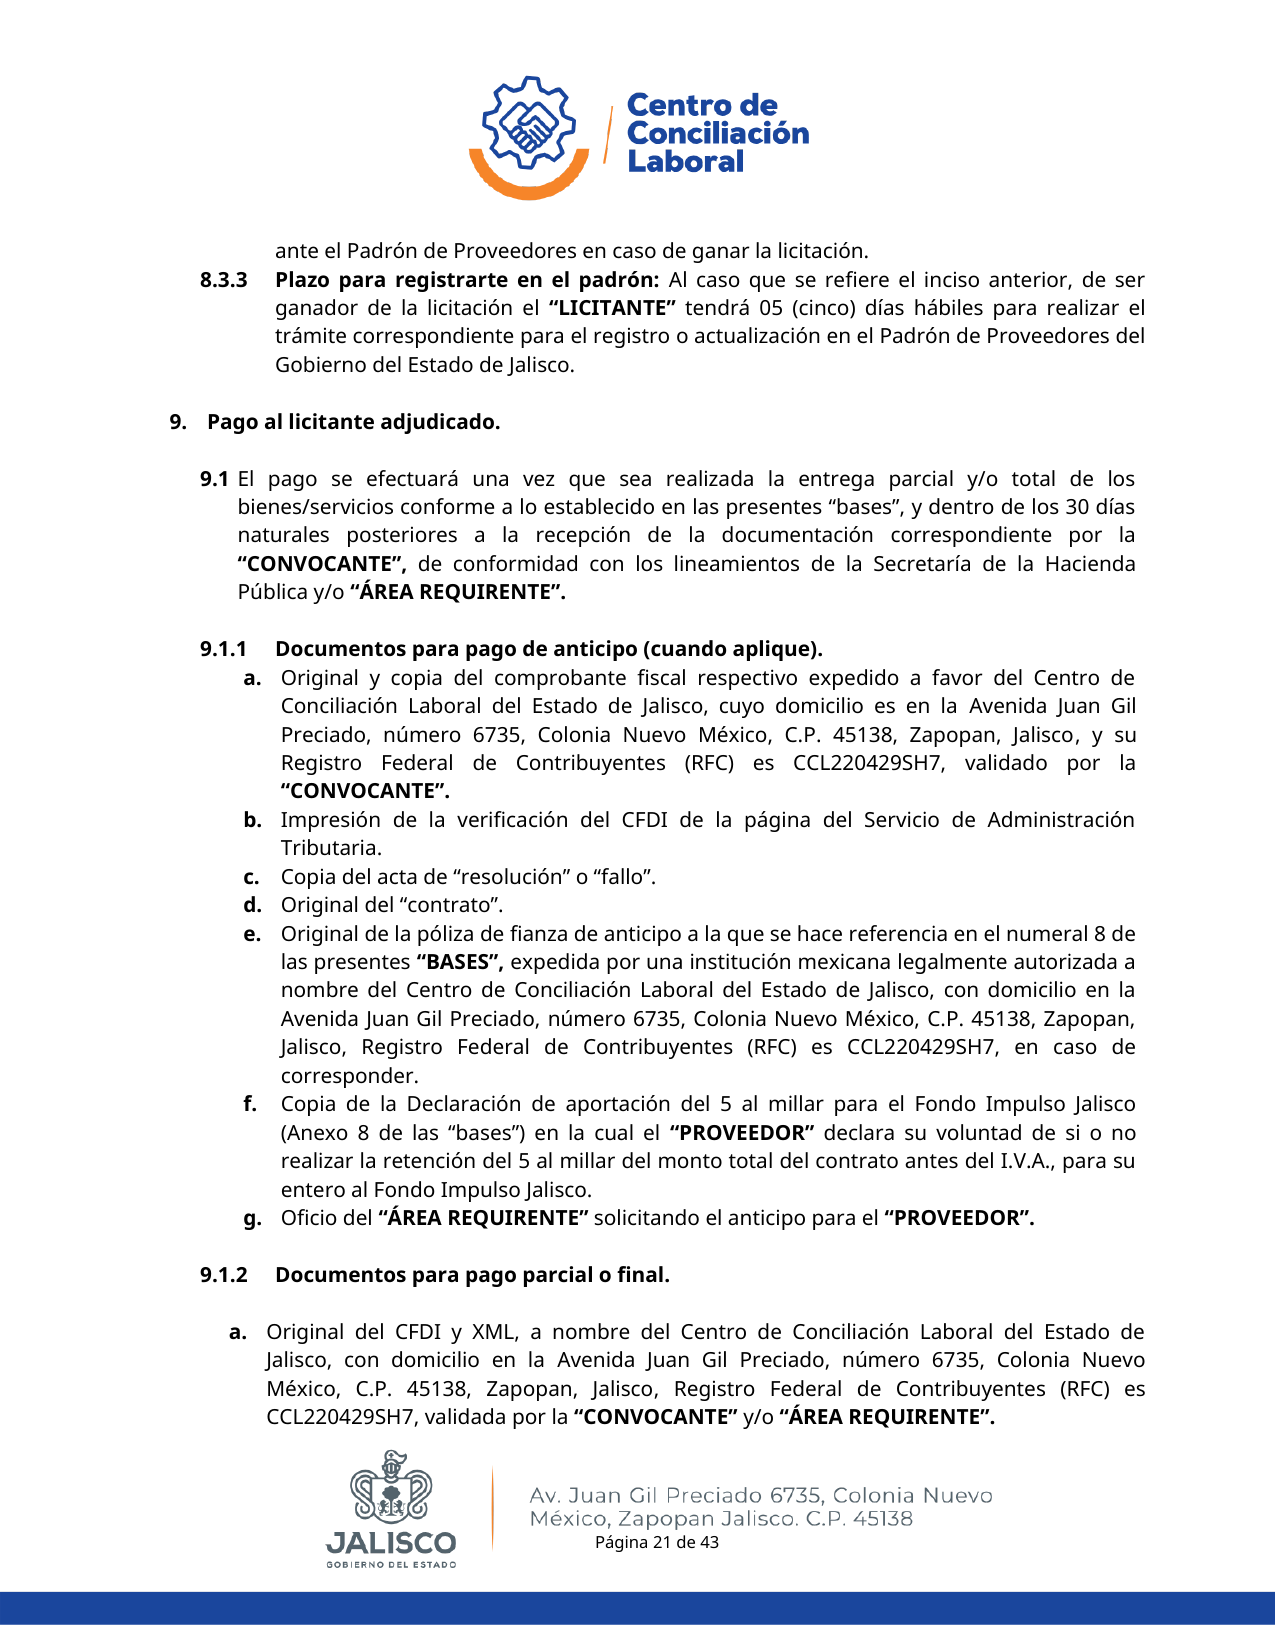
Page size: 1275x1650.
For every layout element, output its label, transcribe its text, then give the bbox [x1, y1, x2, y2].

list Original de la póliza de fianza de anticipo a la que se hace referencia en el numeral 8 de las presentes “BASES”, expedida por una institución mexicana legalmente autorizada a nombre del Centro de Conciliación Laboral del Estado de Jalisco, con domicilio en la Avenida Juan Gil Preciado, número 6735, Colonia Nuevo México, C.P. 45138, Zapopan, Jalisco, Registro Federal de Contribuyentes (RFC) es CCL220429SH7, en caso de corresponder. [243, 919, 1137, 1089]
list Original y copia del comprobante fiscal respectivo expedido a favor del Centro de Conciliación Laboral del Estado de Jalisco, cuyo domicilio es en la Avenida Juan Gil Preciado, número 6735, Colonia Nuevo México, C.P. 45138, Zapopan, Jalisco, y su Registro Federal de Contribuyentes (RFC) es CCL220429SH7, validado por la “CONVOCANTE”. [243, 663, 1137, 805]
list Impresión de la verificación del CFDI de la página del Servicio de Administración Tributaria. [243, 805, 1137, 862]
list Plazo para registrarte en el padrón: Al caso que se refiere el inciso anterior, de ser ganador de la licitación el “LICITANTE” tendrá 05 (cinco) días hábiles para realizar el trámite correspondiente para el registro o actualización en el Padrón de Proveedores del Gobierno del Estado de Jalisco. [200, 265, 1146, 378]
list Oficio del “ÁREA REQUIRENTE” solicitando el anticipo para el “PROVEEDOR”. [243, 1203, 1137, 1232]
list El pago se efectuará una vez que sea realizada la entrega parcial y/o total de los bienes/servicios conforme a lo establecido en las presentes “bases”, y dentro de los 30 días naturales posteriores a la recepción de la documentación correspondiente por la “CONVOCANTE”, de conformidad con los lineamientos de la Secretaría de la Hacienda Pública y/o “ÁREA REQUIRENTE”. [200, 464, 1137, 606]
subtitle Pago al licitante adjudicado. [169, 407, 1146, 435]
picture [0, 3, 1275, 1650]
list Copia del acta de “resolución” o “fallo”. [243, 862, 1137, 890]
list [200, 236, 1146, 265]
list Copia de la Declaración de aportación del 5 al millar para el Fondo Impulso Jalisco (Anexo 8 de las “bases”) en la cual el “PROVEEDOR” declara su voluntad de si o no realizar la retención del 5 al millar del monto total del contrato antes del I.V.A., para su entero al Fondo Impulso Jalisco. [243, 1089, 1137, 1203]
list Original del “contrato”. [243, 890, 1137, 919]
list Documentos para pago parcial o final. [200, 1260, 1137, 1288]
list Original del CFDI y XML, a nombre del Centro de Conciliación Laboral del Estado de Jalisco, con domicilio en la Avenida Juan Gil Preciado, número 6735, Colonia Nuevo México, C.P. 45138, Zapopan, Jalisco, Registro Federal de Contribuyentes (RFC) es CCL220429SH7, validada por la “CONVOCANTE” y/o “ÁREA REQUIRENTE”. [228, 1317, 1146, 1431]
list Documentos para pago de anticipo (cuando aplique). [200, 634, 1137, 663]
